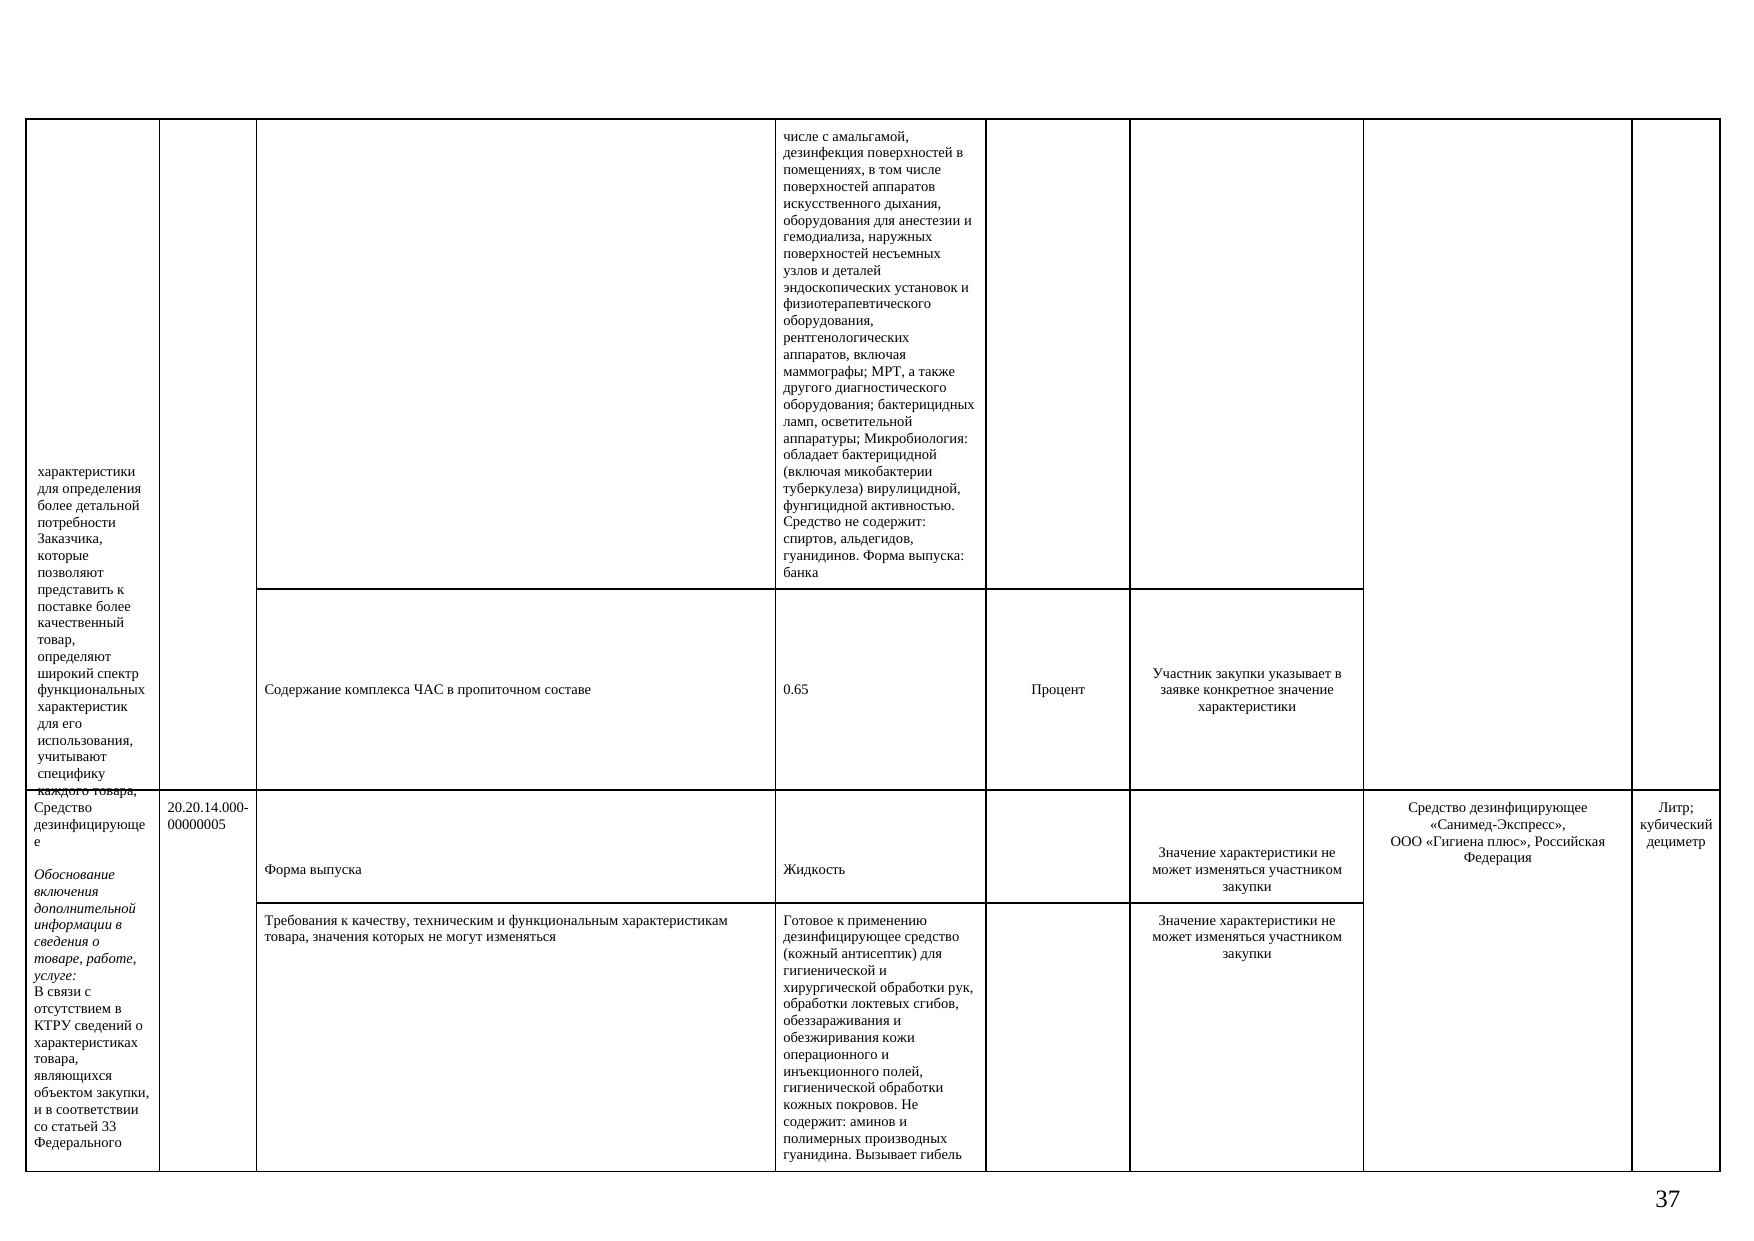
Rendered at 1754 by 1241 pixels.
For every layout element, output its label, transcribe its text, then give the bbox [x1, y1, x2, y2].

table_cell 0.65 [776, 590, 985, 789]
table_cell [776, 791, 985, 834]
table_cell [1131, 904, 1363, 1171]
table_cell [987, 835, 1129, 902]
table_cell [987, 120, 1129, 588]
table_cell [1131, 791, 1363, 834]
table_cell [257, 120, 775, 588]
table_cell Форма выпуска [257, 835, 775, 902]
table_cell [257, 791, 775, 834]
table_cell Средство дезинфицирующее Обоснование включения дополнительной информации в сведения о товаре, работе, услуге: В связи с отсутствием в КТРУ сведений о характеристиках товара, являющихся объектом закупки, и в соответствии со статьей 33 Федерального закона №44-ФЗ, установлены дополнительные (уточняющие) характеристики для определения более детальной потребности Заказчика, которые позволяют представить к поставке более качественный товар, определяют широкий спектр функциональных характеристик для его использования, учитывают специфику каждого товара, необходимую для его использования, позволяют обеспечить высокую эффективность и результативность при осуществлении закупки. Обоснование дополнительных (уточняющих) характеристик указаны в приложении 1 Описания объекта закупки. [27, 791, 159, 1171]
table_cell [1131, 120, 1363, 588]
table_cell 20.20.14.000-00000005 [160, 791, 256, 1171]
table_cell Участник закупки указывает в заявке конкретное значение характеристики [1131, 590, 1363, 789]
table_cell Значение характеристики не может изменяться участником закупки [1131, 835, 1363, 902]
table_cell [257, 904, 775, 1171]
table_cell [987, 791, 1129, 834]
table_cell Средство дезинфицирующее «Санимед-Экспресс», ООО «Гигиена плюс», Российская Федерация [1364, 791, 1631, 1171]
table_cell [776, 904, 985, 1171]
table_cell [987, 904, 1129, 1171]
table_cell Жидкость [776, 835, 985, 902]
table_cell Процент [987, 590, 1129, 789]
table_cell Литр; кубический дециметр [1633, 791, 1719, 1171]
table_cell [776, 120, 985, 588]
table_cell Содержание комплекса ЧАС в пропиточном составе [257, 590, 775, 789]
